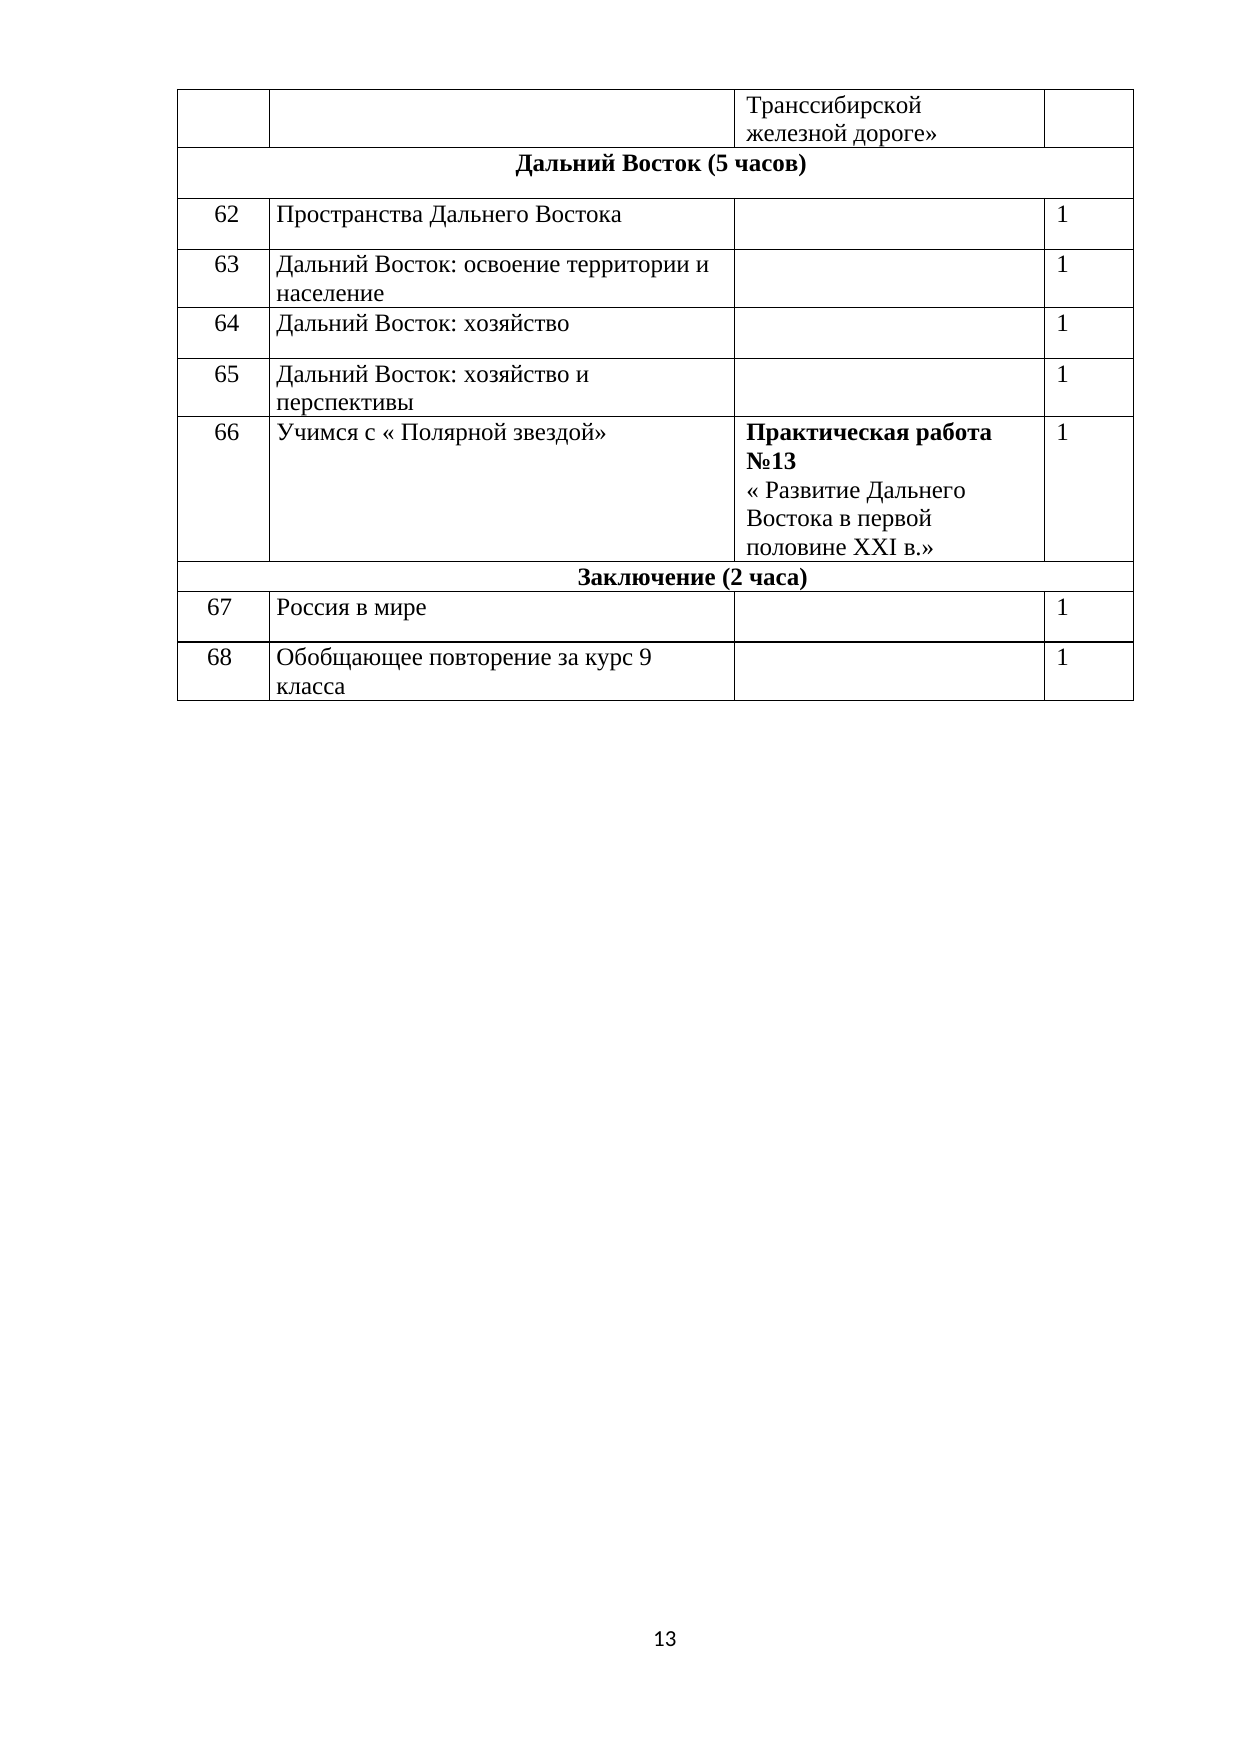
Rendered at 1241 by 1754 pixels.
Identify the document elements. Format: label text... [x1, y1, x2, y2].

table_cell 63 [178, 250, 269, 307]
table_cell Дальний Восток (5 часов) [178, 148, 1133, 198]
table_cell Дальний Восток: освоение территории и население [270, 250, 734, 307]
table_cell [270, 90, 734, 147]
table_cell [735, 199, 1044, 248]
table_cell 1 [1045, 250, 1133, 307]
table_cell Заключение (2 часа) [178, 562, 1133, 591]
table_cell Пространства Дальнего Востока [270, 199, 734, 248]
table_cell Обобщающее повторение за курс 9 класса [270, 643, 734, 700]
table_cell 1 [1045, 199, 1133, 248]
table_cell 1 [1045, 643, 1133, 700]
table_cell [735, 643, 1044, 700]
table_cell 1 [1045, 359, 1133, 416]
table_cell 65 [178, 359, 269, 416]
table_cell Дальний Восток: хозяйство [270, 308, 734, 358]
table_cell Практическая работа №13 « Развитие Дальнего Востока в первой половине XXI в.» [735, 417, 1044, 561]
table_cell Дальний Восток: хозяйство и перспективы [270, 359, 734, 416]
table_cell [735, 308, 1044, 358]
table_cell Учимся с « Полярной звездой» [270, 417, 734, 561]
table_cell 1 [1045, 592, 1133, 641]
table_cell Россия в мире [270, 592, 734, 641]
table_cell 67 [178, 592, 269, 641]
table_cell 66 [178, 417, 269, 561]
table_cell 61 [178, 90, 269, 147]
table_cell [735, 592, 1044, 641]
table_cell 1 [1045, 90, 1133, 147]
table_cell 1 [1045, 417, 1133, 561]
table_cell [735, 250, 1044, 307]
table_cell 1 [1045, 308, 1133, 358]
table_cell 62 [178, 199, 269, 248]
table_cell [735, 90, 1044, 147]
table_cell 64 [178, 308, 269, 358]
table_cell 68 [178, 643, 269, 700]
table_cell [735, 359, 1044, 416]
